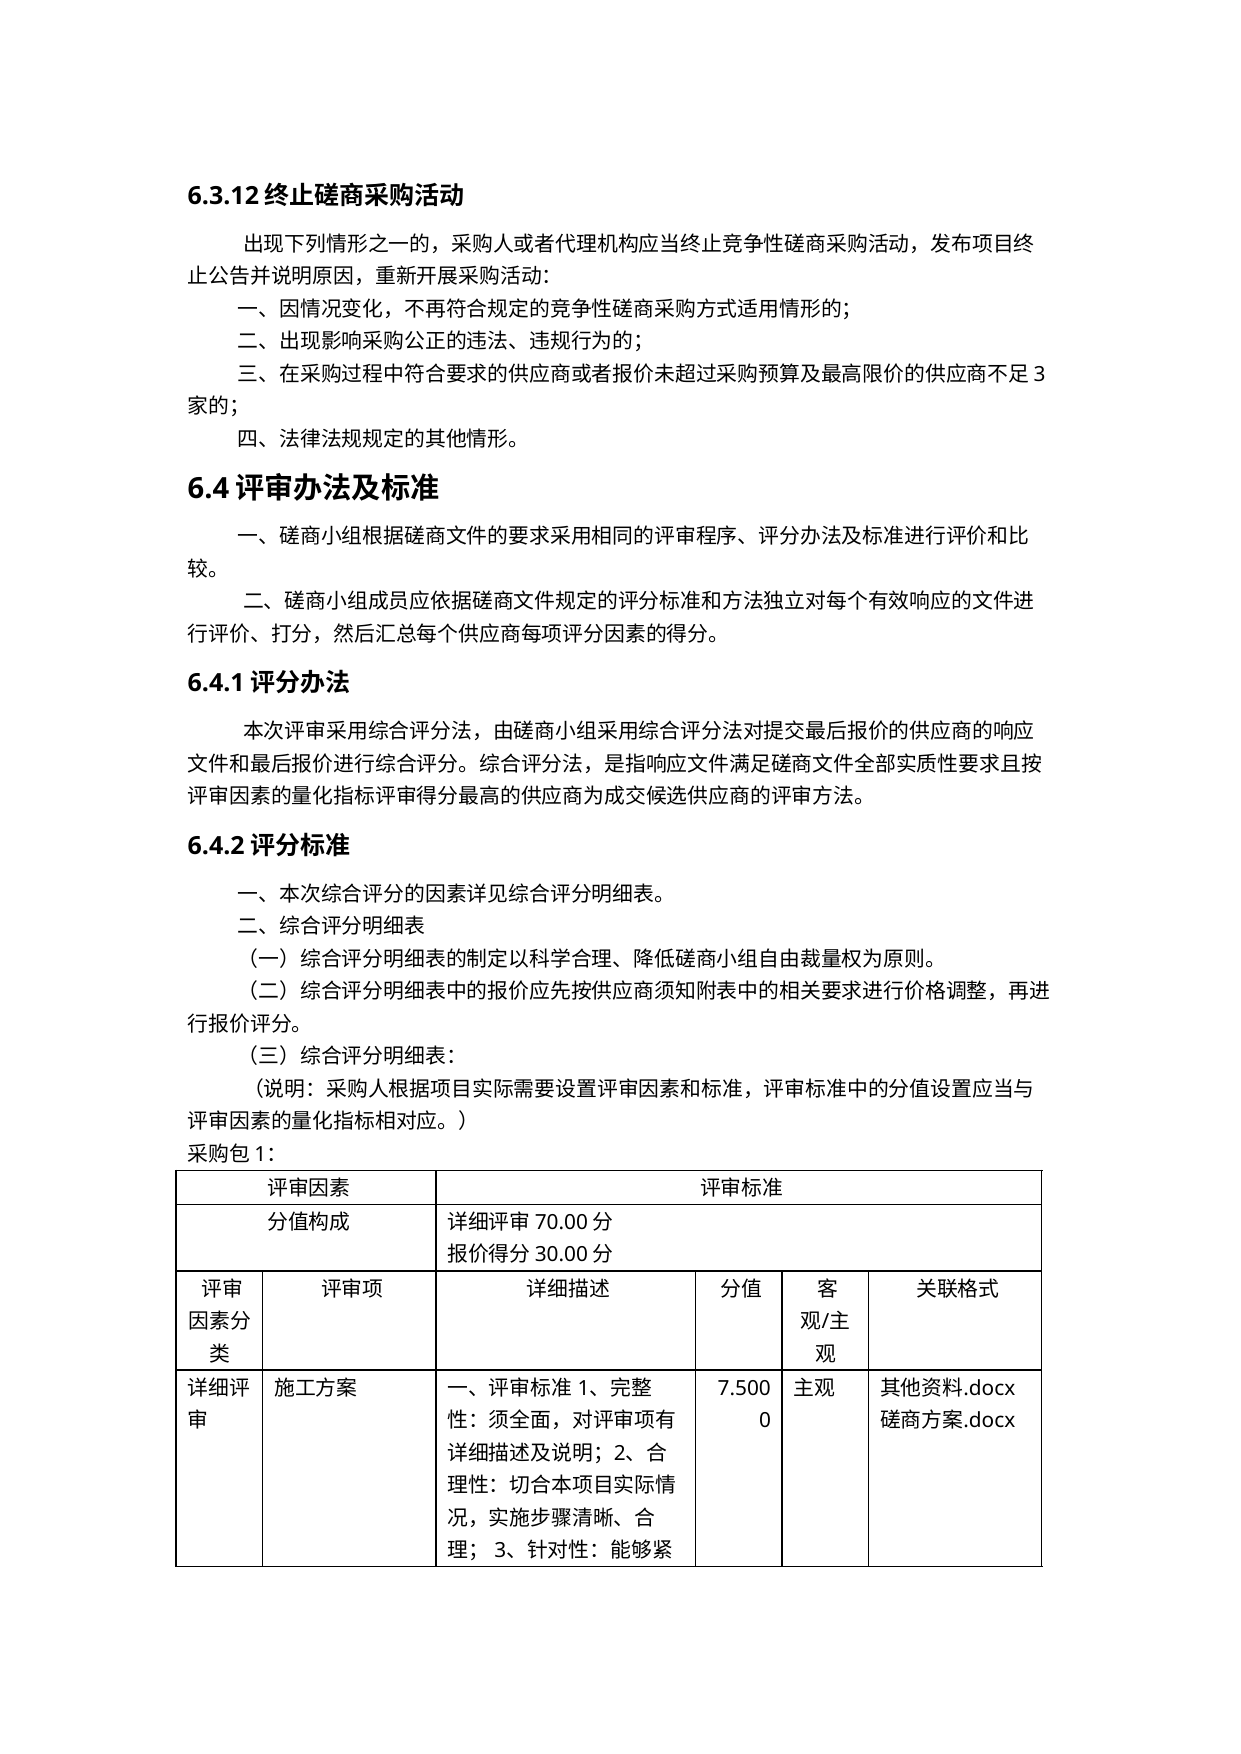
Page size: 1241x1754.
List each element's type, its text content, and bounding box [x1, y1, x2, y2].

table_cell 评审项 [263, 1272, 435, 1369]
text （一）综合评分明细表的制定以科学合理、降低磋商小组自由裁量权为原则。 [187, 942, 1053, 974]
table_cell 施工方案 [263, 1371, 435, 1566]
text 一、本次综合评分的因素详见综合评分明细表。 [187, 877, 1053, 909]
table_cell 7.5000 [696, 1371, 781, 1566]
text 6.4.2评分标准 [187, 812, 1053, 877]
text 一、磋商小组根据磋商文件的要求采用相同的评审程序、评分办法及标准进行评价和比较。 [187, 519, 1053, 584]
table_cell 详细评审70.00分 报价得分30.00分 [437, 1205, 1041, 1270]
text 四、法律法规规定的其他情形。 [187, 422, 1053, 454]
text （三）综合评分明细表： [187, 1039, 1053, 1072]
text 二、出现影响采购公正的违法、违规行为的； [187, 324, 1053, 357]
table_cell 分值 [696, 1272, 781, 1369]
table_cell 其他资料.docx 磋商方案.docx [869, 1371, 1041, 1566]
table_cell 客观/主观 [783, 1272, 868, 1369]
table_cell 评审因素分类 [177, 1272, 262, 1369]
text 出现下列情形之一的，采购人或者代理机构应当终止竞争性磋商采购活动，发布项目终止公告并说明原因，重新开展采购活动： [187, 227, 1053, 292]
text 6.3.12终止磋商采购活动 [187, 162, 1053, 227]
table_header 评审因素 [177, 1171, 435, 1203]
text 采购包1： [187, 1137, 1053, 1169]
table_header 评审标准 [437, 1171, 1041, 1203]
text 一、因情况变化，不再符合规定的竞争性磋商采购方式适用情形的； [187, 292, 1053, 324]
text 三、在采购过程中符合要求的供应商或者报价未超过采购预算及最高限价的供应商不足3家的； [187, 357, 1053, 422]
text （二）综合评分明细表中的报价应先按供应商须知附表中的相关要求进行价格调整，再进行报价评分。 [187, 974, 1053, 1039]
text 6.4评审办法及标准 [187, 454, 1053, 519]
table_cell 主观 [783, 1371, 868, 1566]
table_cell 关联格式 [869, 1272, 1041, 1369]
text 二、综合评分明细表 [187, 909, 1053, 942]
text 二、磋商小组成员应依据磋商文件规定的评分标准和方法独立对每个有效响应的文件进行评价、打分，然后汇总每个供应商每项评分因素的得分。 [187, 584, 1053, 649]
text 6.4.1评分办法 [187, 649, 1053, 714]
text （说明：采购人根据项目实际需要设置评审因素和标准，评审标准中的分值设置应当与评审因素的量化指标相对应。） [187, 1072, 1053, 1137]
table_cell 详细评审 [177, 1371, 262, 1566]
table_cell 分值构成 [177, 1205, 435, 1270]
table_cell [437, 1371, 695, 1566]
table_cell 详细描述 [437, 1272, 695, 1369]
text 本次评审采用综合评分法，由磋商小组采用综合评分法对提交最后报价的供应商的响应文件和最后报价进行综合评分。综合评分法，是指响应文件满足磋商文件全部实质性要求且按评审因素的量化指标评审得分最高的供应商为成交候选供应商的评审方法。 [187, 714, 1053, 812]
